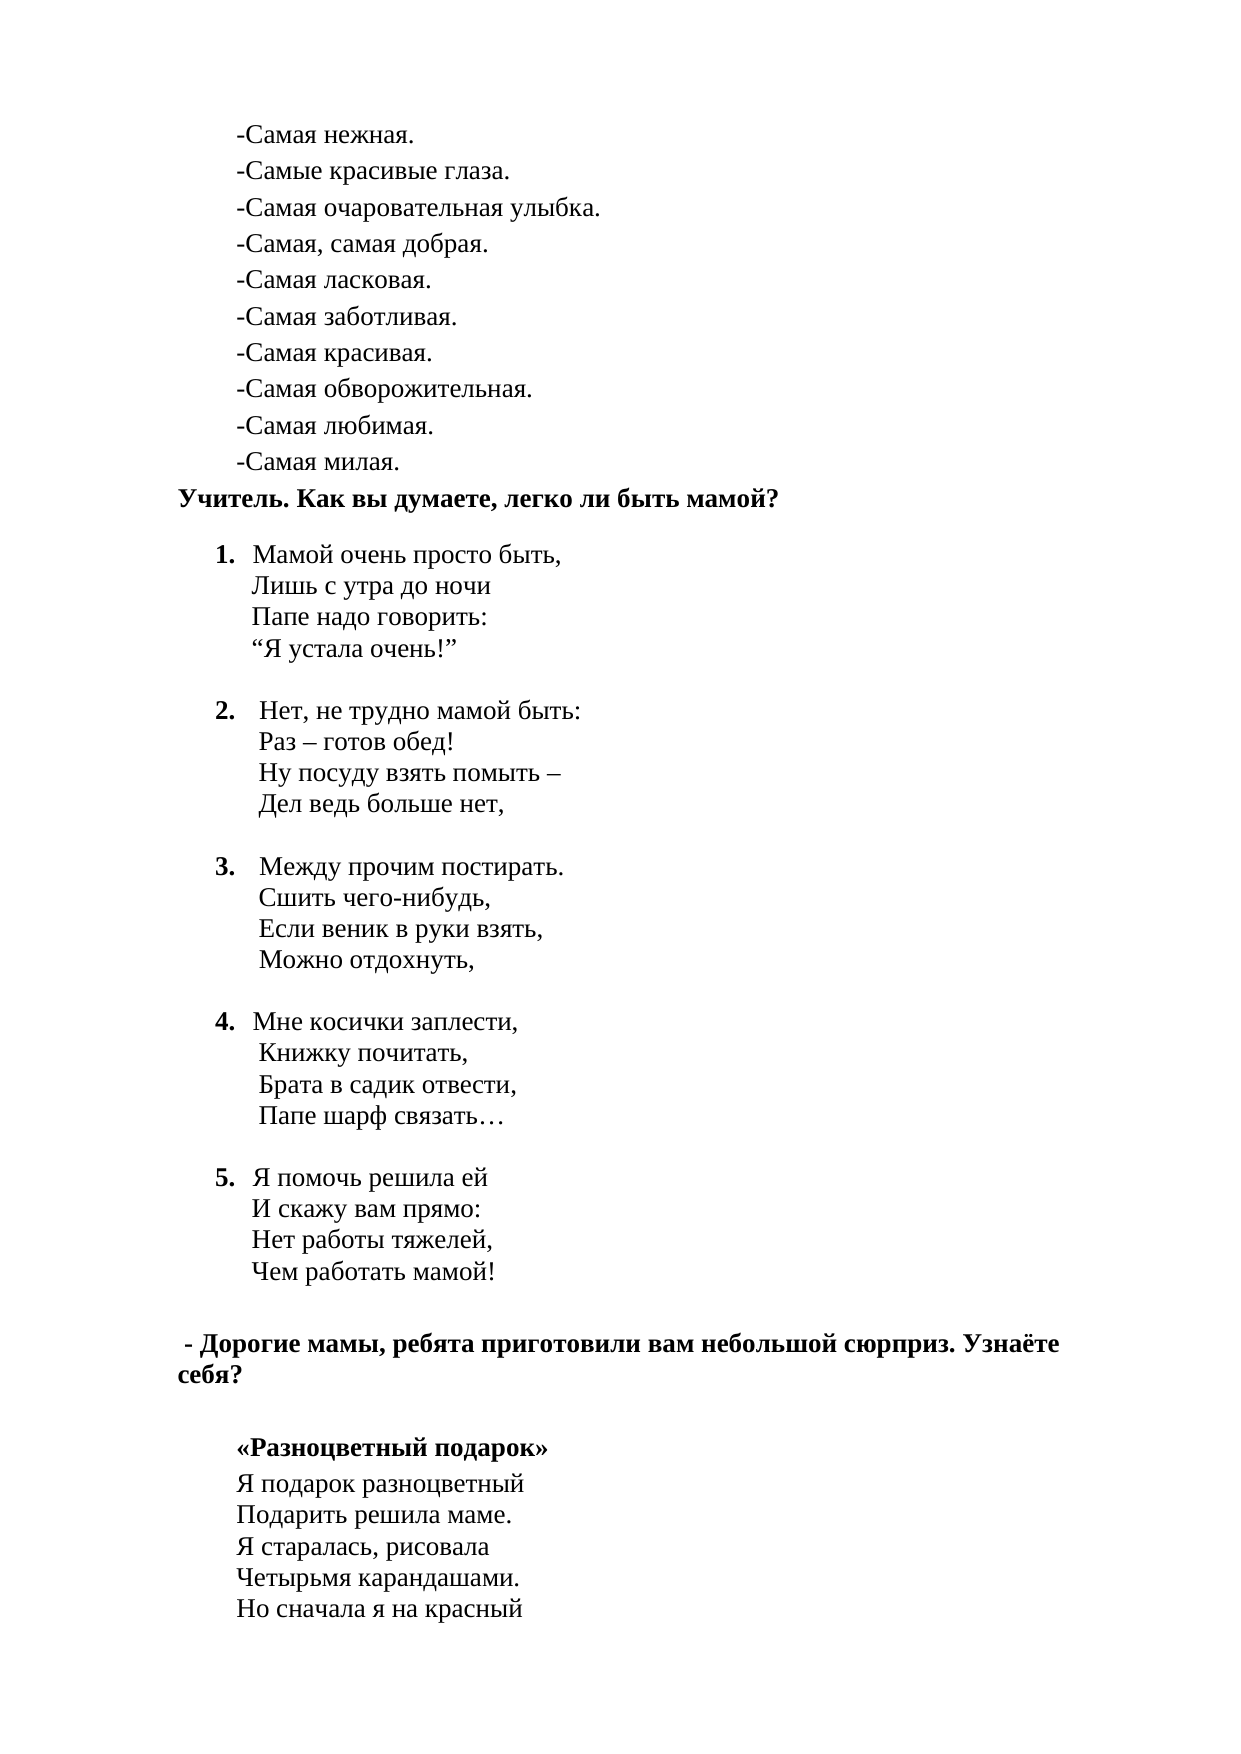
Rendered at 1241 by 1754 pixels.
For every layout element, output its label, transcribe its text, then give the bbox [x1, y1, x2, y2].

text -Самые красивые глаза. [236, 154, 1093, 186]
list Мамой очень просто быть, [215, 538, 1152, 569]
text -Самая любимая. [236, 409, 1093, 440]
text Папе надо говорить: [177, 601, 1152, 632]
list Я помочь решила ей [215, 1161, 1152, 1192]
text -Самая, самая добрая. [236, 227, 1093, 258]
text Нет работы тяжелей, [177, 1223, 1152, 1254]
text “Я устала очень!” [177, 632, 1152, 663]
text -Самая ласковая. [236, 263, 1093, 295]
text -Самая заботливая. [236, 300, 1093, 331]
text Папе шарф связать… [177, 1099, 1152, 1130]
text -Самая очаровательная улыбка. [236, 191, 1093, 222]
text -Самая красивая. [236, 336, 1093, 367]
text Если веник в руки взять, [177, 912, 1152, 943]
text -Самая нежная. [236, 118, 1093, 149]
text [236, 1467, 1093, 1623]
text -Самая обворожительная. [236, 373, 1093, 404]
text - Дорогие мамы, ребята приготовили вам небольшой сюрприз. Узнаёте себя? [177, 1327, 1093, 1389]
text Учитель. Как вы думаете, легко ли быть мамой? [177, 482, 1152, 513]
text Ну посуду взять помыть – [177, 756, 1152, 787]
text Раз – готов обед! [177, 725, 1152, 756]
text Лишь с утра до ночи [177, 569, 1152, 601]
text Книжку почитать, [177, 1037, 1152, 1068]
text Чем работать мамой! [177, 1254, 1152, 1286]
text «Разноцветный подарок» [236, 1431, 1093, 1462]
list Мне косички заплести, [215, 1005, 1152, 1037]
text И скажу вам прямо: [177, 1192, 1152, 1223]
text Брата в садик отвести, [177, 1068, 1152, 1099]
text Дел ведь больше нет, [177, 787, 1152, 818]
text Можно отдохнуть, [177, 943, 1152, 974]
list Нет, не трудно мамой быть: [215, 694, 1152, 725]
list Между прочим постирать. [215, 850, 1152, 881]
text -Самая милая. [236, 445, 1093, 476]
text Сшить чего-нибудь, [177, 881, 1152, 912]
